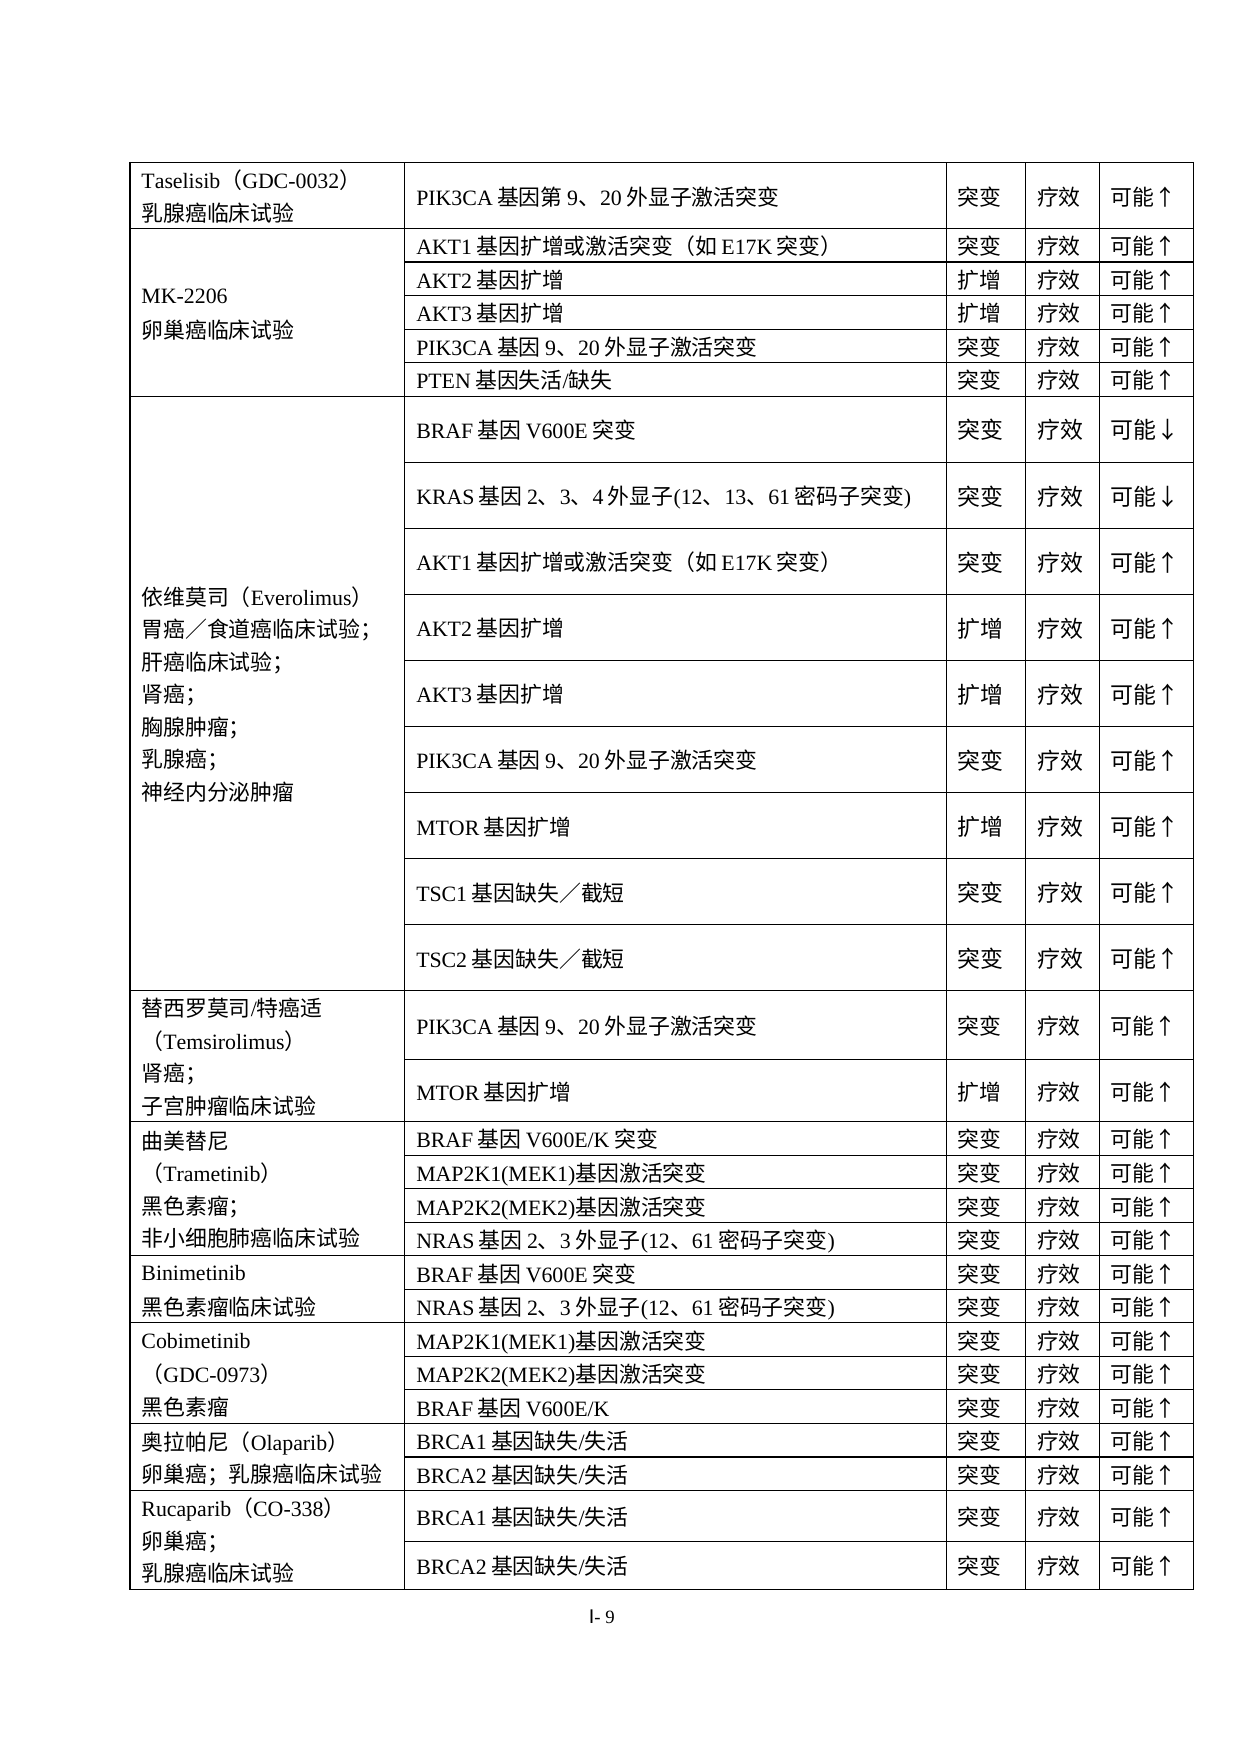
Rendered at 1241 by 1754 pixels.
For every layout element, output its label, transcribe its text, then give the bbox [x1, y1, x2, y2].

table_cell 疗效 [1026, 529, 1099, 594]
table_cell 可能↑ [1100, 1542, 1193, 1588]
table_cell 可能↑ [1100, 991, 1193, 1059]
table_cell 突变 [947, 991, 1025, 1059]
table_cell 突变 [947, 1491, 1025, 1541]
table_cell 突变 [947, 1542, 1025, 1588]
table_cell 疗效 [1026, 859, 1099, 924]
table_cell 突变 [947, 1323, 1025, 1356]
table_cell 疗效 [1026, 595, 1099, 660]
table_cell 疗效 [1026, 163, 1099, 228]
table_cell AKT1基因扩增或激活突变（如E17K突变） [405, 229, 946, 261]
table_cell 疗效 [1026, 229, 1099, 261]
table_cell BRAF基因V600E/K突变 [405, 1122, 946, 1154]
table_cell 疗效 [1026, 1156, 1099, 1188]
table_cell 疗效 [1026, 363, 1099, 396]
table_cell 疗效 [1026, 1060, 1099, 1121]
table_cell BRAF基因V600E/K [405, 1390, 946, 1423]
table_cell 扩增 [947, 1060, 1025, 1121]
table_cell AKT2基因扩增 [405, 595, 946, 660]
table_cell 突变 [947, 163, 1025, 228]
table_cell 可能↑ [1100, 296, 1193, 328]
table_cell 突变 [947, 1256, 1025, 1289]
table_cell 突变 [947, 1223, 1025, 1255]
table_cell BRCA2基因缺失/失活 [405, 1458, 946, 1490]
table_cell 可能↑ [1100, 229, 1193, 261]
table_cell 扩增 [947, 595, 1025, 660]
table_cell 疗效 [1026, 1290, 1099, 1322]
table_cell 可能↑ [1100, 793, 1193, 858]
table_cell MAP2K2(MEK2)基因激活突变 [405, 1357, 946, 1389]
table_cell 可能↑ [1100, 925, 1193, 990]
table_cell 疗效 [1026, 1323, 1099, 1356]
table_cell 可能↑ [1100, 1390, 1193, 1423]
table_cell 可能↑ [1100, 529, 1193, 594]
table_cell BRCA1基因缺失/失活 [405, 1424, 946, 1456]
table_cell 替西罗莫司/特癌适（Temsirolimus） 肾癌； 子宫肿瘤临床试验 [131, 991, 404, 1121]
table_cell 疗效 [1026, 925, 1099, 990]
table_cell 突变 [947, 925, 1025, 990]
table_cell 疗效 [1026, 1256, 1099, 1289]
table_cell 疗效 [1026, 991, 1099, 1059]
table_cell 可能↑ [1100, 1323, 1193, 1356]
table_cell 奥拉帕尼（Olaparib） 卵巢癌；乳腺癌临床试验 [131, 1424, 404, 1490]
table_cell AKT2基因扩增 [405, 263, 946, 295]
table_cell 突变 [947, 229, 1025, 261]
table_cell Rucaparib（CO-338） 卵巢癌； 乳腺癌临床试验 [131, 1491, 404, 1588]
table_cell TSC2基因缺失／截短 [405, 925, 946, 990]
table_cell 可能↑ [1100, 859, 1193, 924]
table_cell PIK3CA基因9、20外显子激活突变 [405, 991, 946, 1059]
table_cell 突变 [947, 330, 1025, 362]
table_cell 可能↑ [1100, 363, 1193, 396]
table_cell AKT1基因扩增或激活突变（如E17K突变） [405, 529, 946, 594]
table_cell 疗效 [1026, 1122, 1099, 1154]
table_cell 疗效 [1026, 463, 1099, 528]
table_cell 可能↑ [1100, 1491, 1193, 1541]
table_cell 扩增 [947, 793, 1025, 858]
table_cell MAP2K1(MEK1)基因激活突变 [405, 1323, 946, 1356]
table_cell 突变 [947, 859, 1025, 924]
table_cell 曲美替尼 （Trametinib） 黑色素瘤； 非小细胞肺癌临床试验 [131, 1122, 404, 1255]
table_cell TSC1基因缺失／截短 [405, 859, 946, 924]
table_cell 可能↑ [1100, 1357, 1193, 1389]
table_cell 可能↑ [1100, 1122, 1193, 1154]
table_cell 可能↑ [1100, 1458, 1193, 1490]
table_cell MAP2K1(MEK1)基因激活突变 [405, 1156, 946, 1188]
table_cell AKT3基因扩增 [405, 296, 946, 328]
table_cell 疗效 [1026, 727, 1099, 792]
table_cell 可能↑ [1100, 1156, 1193, 1188]
table_cell 可能↑ [1100, 163, 1193, 228]
table_cell MK-2206 卵巢癌临床试验 [131, 229, 404, 396]
table_cell 疗效 [1026, 296, 1099, 328]
table_cell Cobimetinib （GDC-0973） 黑色素瘤 [131, 1323, 404, 1423]
table_cell 可能↑ [1100, 661, 1193, 726]
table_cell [405, 163, 946, 228]
table_cell 突变 [947, 529, 1025, 594]
table_cell 疗效 [1026, 1491, 1099, 1541]
table_cell MTOR基因扩增 [405, 793, 946, 858]
table_cell 突变 [947, 1424, 1025, 1456]
table_cell 疗效 [1026, 1189, 1099, 1222]
table_cell BRAF基因V600E突变 [405, 1256, 946, 1289]
table_cell 可能↑ [1100, 263, 1193, 295]
table_cell NRAS基因2、3外显子(12、61密码子突变) [405, 1223, 946, 1255]
table_cell 扩增 [947, 263, 1025, 295]
table_cell 扩增 [947, 661, 1025, 726]
table_cell 疗效 [1026, 1357, 1099, 1389]
table_cell MTOR基因扩增 [405, 1060, 946, 1121]
table_cell 可能↑ [1100, 1223, 1193, 1255]
table_cell 疗效 [1026, 330, 1099, 362]
table_cell 可能↓ [1100, 397, 1193, 462]
table_cell Binimetinib 黑色素瘤临床试验 [131, 1256, 404, 1322]
table_cell Taselisib（GDC-0032） 乳腺癌临床试验 [131, 163, 404, 228]
table_cell 突变 [947, 1390, 1025, 1423]
table_cell PIK3CA基因9、20外显子激活突变 [405, 330, 946, 362]
table_cell 可能↓ [1100, 463, 1193, 528]
table_cell 依维莫司（Everolimus） 胃癌／食道癌临床试验； 肝癌临床试验； 肾癌； 胸腺肿瘤； 乳腺癌； 神经内分泌肿瘤 [131, 397, 404, 990]
table_cell 突变 [947, 1189, 1025, 1222]
table_cell 可能↑ [1100, 595, 1193, 660]
table_cell NRAS基因2、3外显子(12、61密码子突变) [405, 1290, 946, 1322]
table_cell BRCA2基因缺失/失活 [405, 1542, 946, 1588]
table_cell 可能↑ [1100, 330, 1193, 362]
table_cell 突变 [947, 1122, 1025, 1154]
table_cell 疗效 [1026, 397, 1099, 462]
table_cell MAP2K2(MEK2)基因激活突变 [405, 1189, 946, 1222]
table_cell 可能↑ [1100, 1290, 1193, 1322]
table_cell 疗效 [1026, 1424, 1099, 1456]
table_cell 可能↑ [1100, 1189, 1193, 1222]
table_cell 突变 [947, 1156, 1025, 1188]
table_cell 突变 [947, 727, 1025, 792]
table_cell PIK3CA基因9、20外显子激活突变 [405, 727, 946, 792]
table_cell 突变 [947, 1458, 1025, 1490]
table_cell 突变 [947, 463, 1025, 528]
table_cell BRAF基因V600E突变 [405, 397, 946, 462]
table_cell 突变 [947, 1290, 1025, 1322]
table_cell BRCA1基因缺失/失活 [405, 1491, 946, 1541]
table_cell 疗效 [1026, 263, 1099, 295]
table_cell 疗效 [1026, 1390, 1099, 1423]
table_cell AKT3基因扩增 [405, 661, 946, 726]
table_cell 疗效 [1026, 793, 1099, 858]
table_cell 扩增 [947, 296, 1025, 328]
table_cell 疗效 [1026, 1458, 1099, 1490]
table_cell 突变 [947, 1357, 1025, 1389]
table_cell 疗效 [1026, 661, 1099, 726]
table_cell 可能↑ [1100, 1424, 1193, 1456]
table_cell 疗效 [1026, 1223, 1099, 1255]
table_cell 可能↑ [1100, 1060, 1193, 1121]
table_cell 可能↑ [1100, 727, 1193, 792]
table_cell PTEN基因失活/缺失 [405, 363, 946, 396]
table_cell KRAS基因2、3、4外显子(12、13、61密码子突变) [405, 463, 946, 528]
table_cell 疗效 [1026, 1542, 1099, 1588]
table_cell 可能↑ [1100, 1256, 1193, 1289]
table_cell 突变 [947, 363, 1025, 396]
table_cell 突变 [947, 397, 1025, 462]
